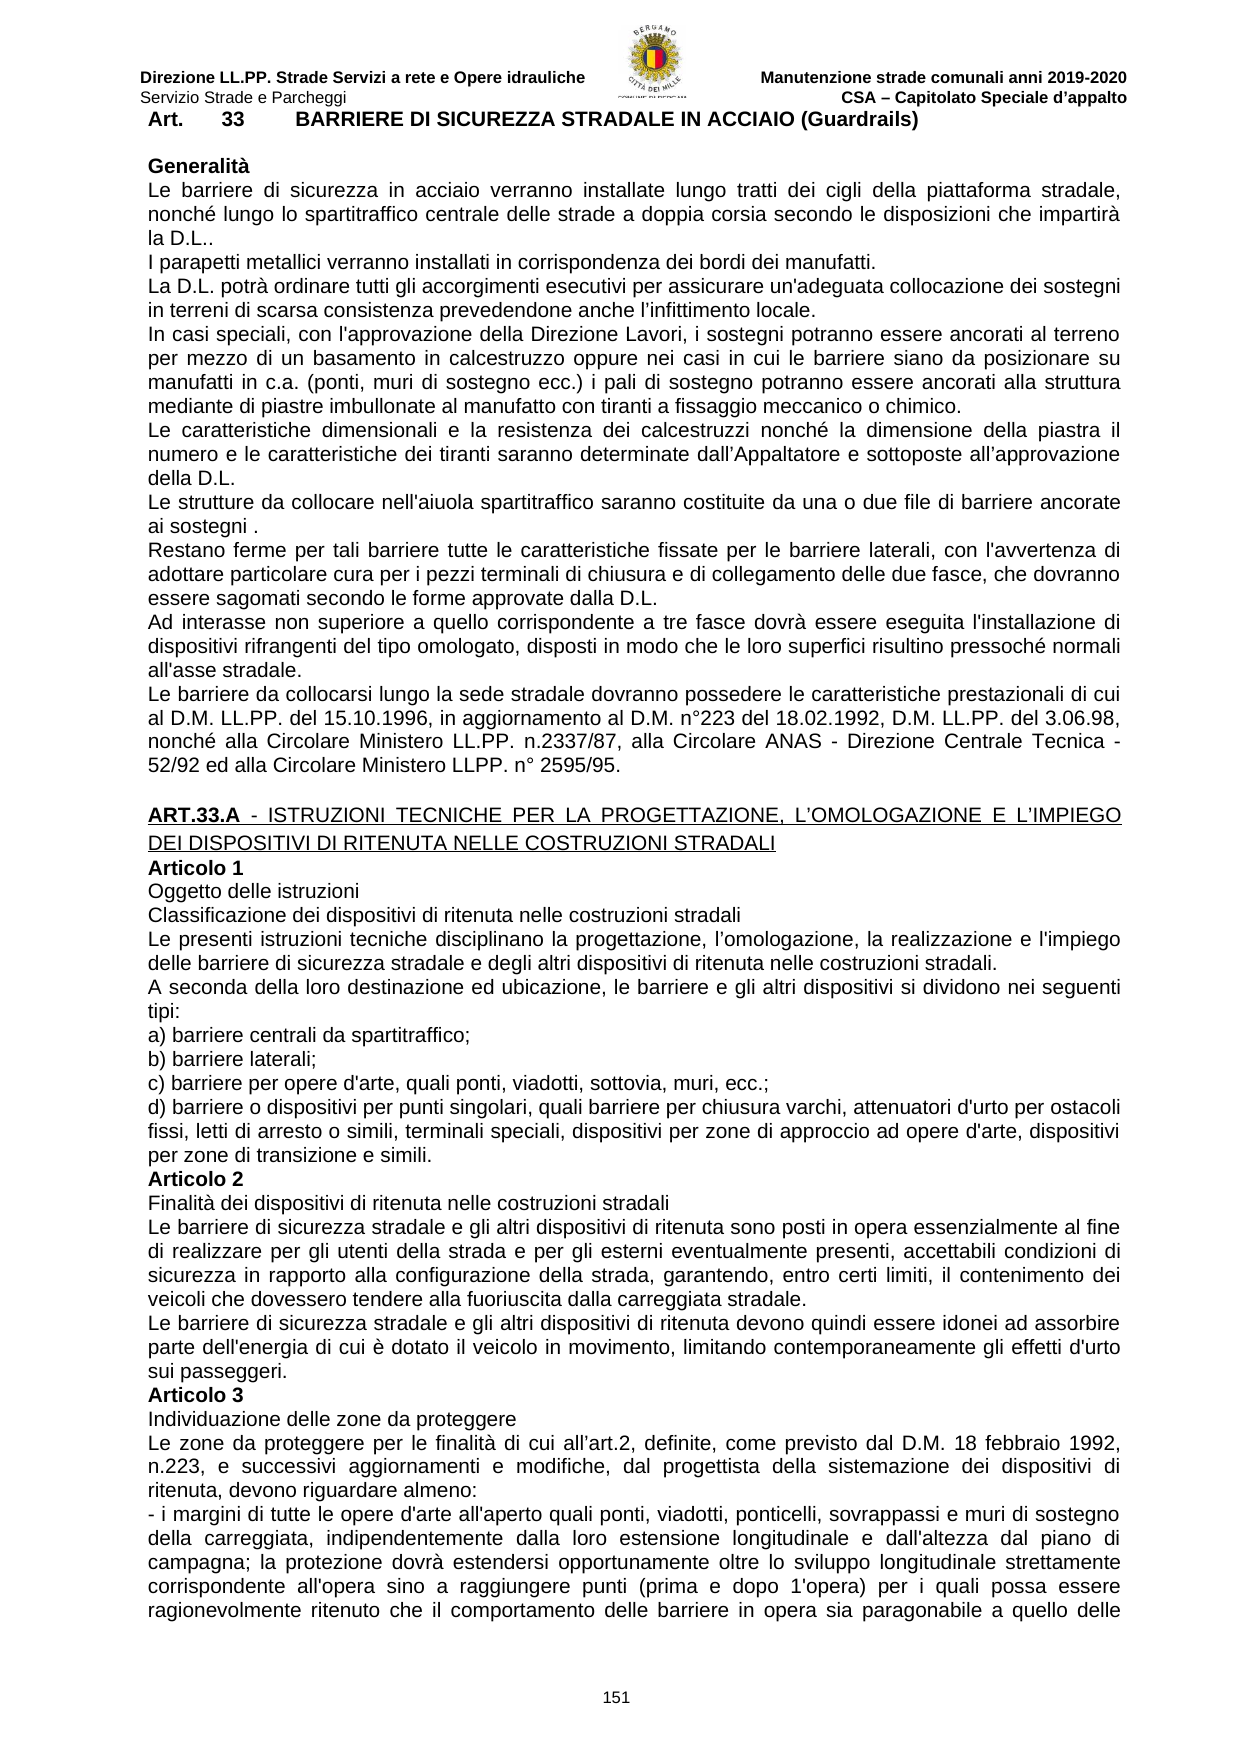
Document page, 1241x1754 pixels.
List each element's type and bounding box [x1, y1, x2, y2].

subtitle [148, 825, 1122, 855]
picture [617, 25, 687, 97]
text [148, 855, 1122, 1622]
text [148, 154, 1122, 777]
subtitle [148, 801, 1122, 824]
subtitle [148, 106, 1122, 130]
